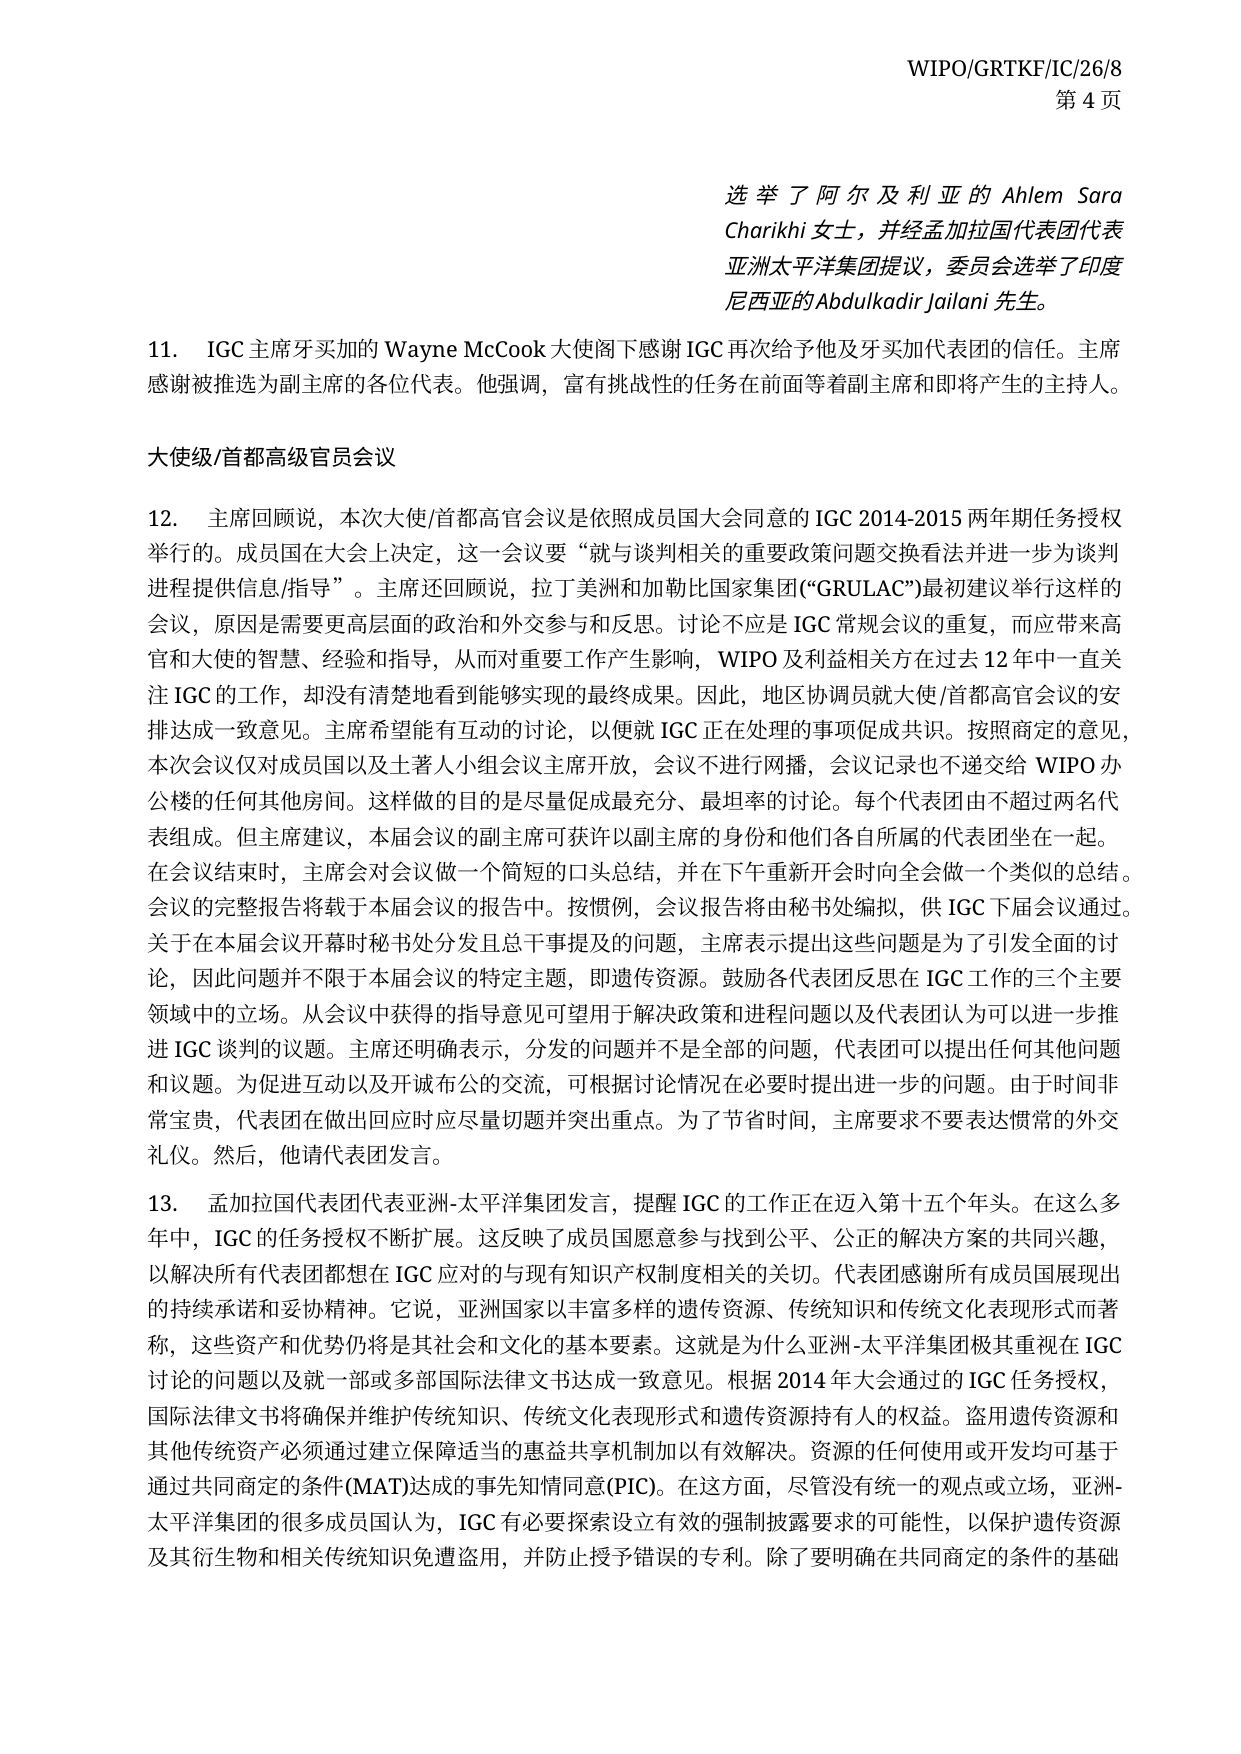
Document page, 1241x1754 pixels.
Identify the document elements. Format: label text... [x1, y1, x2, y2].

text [148, 1182, 1122, 1572]
subtitle 大使级/首都高级官员会议 [148, 437, 1122, 472]
text IGC主席牙买加的Wayne McCook大使阁下感谢IGC再次给予他及牙买加代表团的信任。主席感谢被推选为副主席的各位代表。他强调，富有挑战性的任务在前面等着副主席和即将产生的主持人。 [148, 328, 1122, 399]
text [724, 174, 1122, 316]
text 主席回顾说，本次大使/首都高官会议是依照成员国大会同意的IGC 2014-2015两年期任务授权举行的。成员国在大会上决定，这一会议要“就与谈判相关的重要政策问题交换看法并进一步为谈判进程提供信息/指导”。主席还回顾说，拉丁美洲和加勒比国家集团(“GRULAC”)最初建议举行这样的会议，原因是需要更高层面的政治和外交参与和反思。讨论不应是IGC常规会议的重复，而应带来高官和大使的智慧、经验和指导，从而对重要工作产生影响，WIPO及利益相关方在过去12年中一直关注IGC的工作，却没有清楚地看到能够实现的最终成果。因此，地区协调员就大使/首都高官会议的安排达成一致意见。主席希望能有互动的讨论，以便就IGC正在处理的事项促成共识。按照商定的意见，本次会议仅对成员国以及土著人小组会议主席开放，会议不进行网播，会议记录也不递交给WIPO办公楼的任何其他房间。这样做的目的是尽量促成最充分、最坦率的讨论。每个代表团由不超过两名代表组成。但主席建议，本届会议的副主席可获许以副主席的身份和他们各自所属的代表团坐在一起。在会议结束时，主席会对会议做一个简短的口头总结，并在下午重新开会时向全会做一个类似的总结。会议的完整报告将载于本届会议的报告中。按惯例，会议报告将由秘书处编拟，供IGC下届会议通过。关于在本届会议开幕时秘书处分发且总干事提及的问题，主席表示提出这些问题是为了引发全面的讨论，因此问题并不限于本届会议的特定主题，即遗传资源。鼓励各代表团反思在IGC工作的三个主要领域中的立场。从会议中获得的指导意见可望用于解决政策和进程问题以及代表团认为可以进一步推进IGC谈判的议题。主席还明确表示，分发的问题并不是全部的问题，代表团可以提出任何其他问题和议题。为促进互动以及开诚布公的交流，可根据讨论情况在必要时提出进一步的问题。由于时间非常宝贵，代表团在做出回应时应尽量切题并突出重点。为了节省时间，主席要求不要表达惯常的外交礼仪。然后，他请代表团发言。 [148, 497, 1122, 1170]
